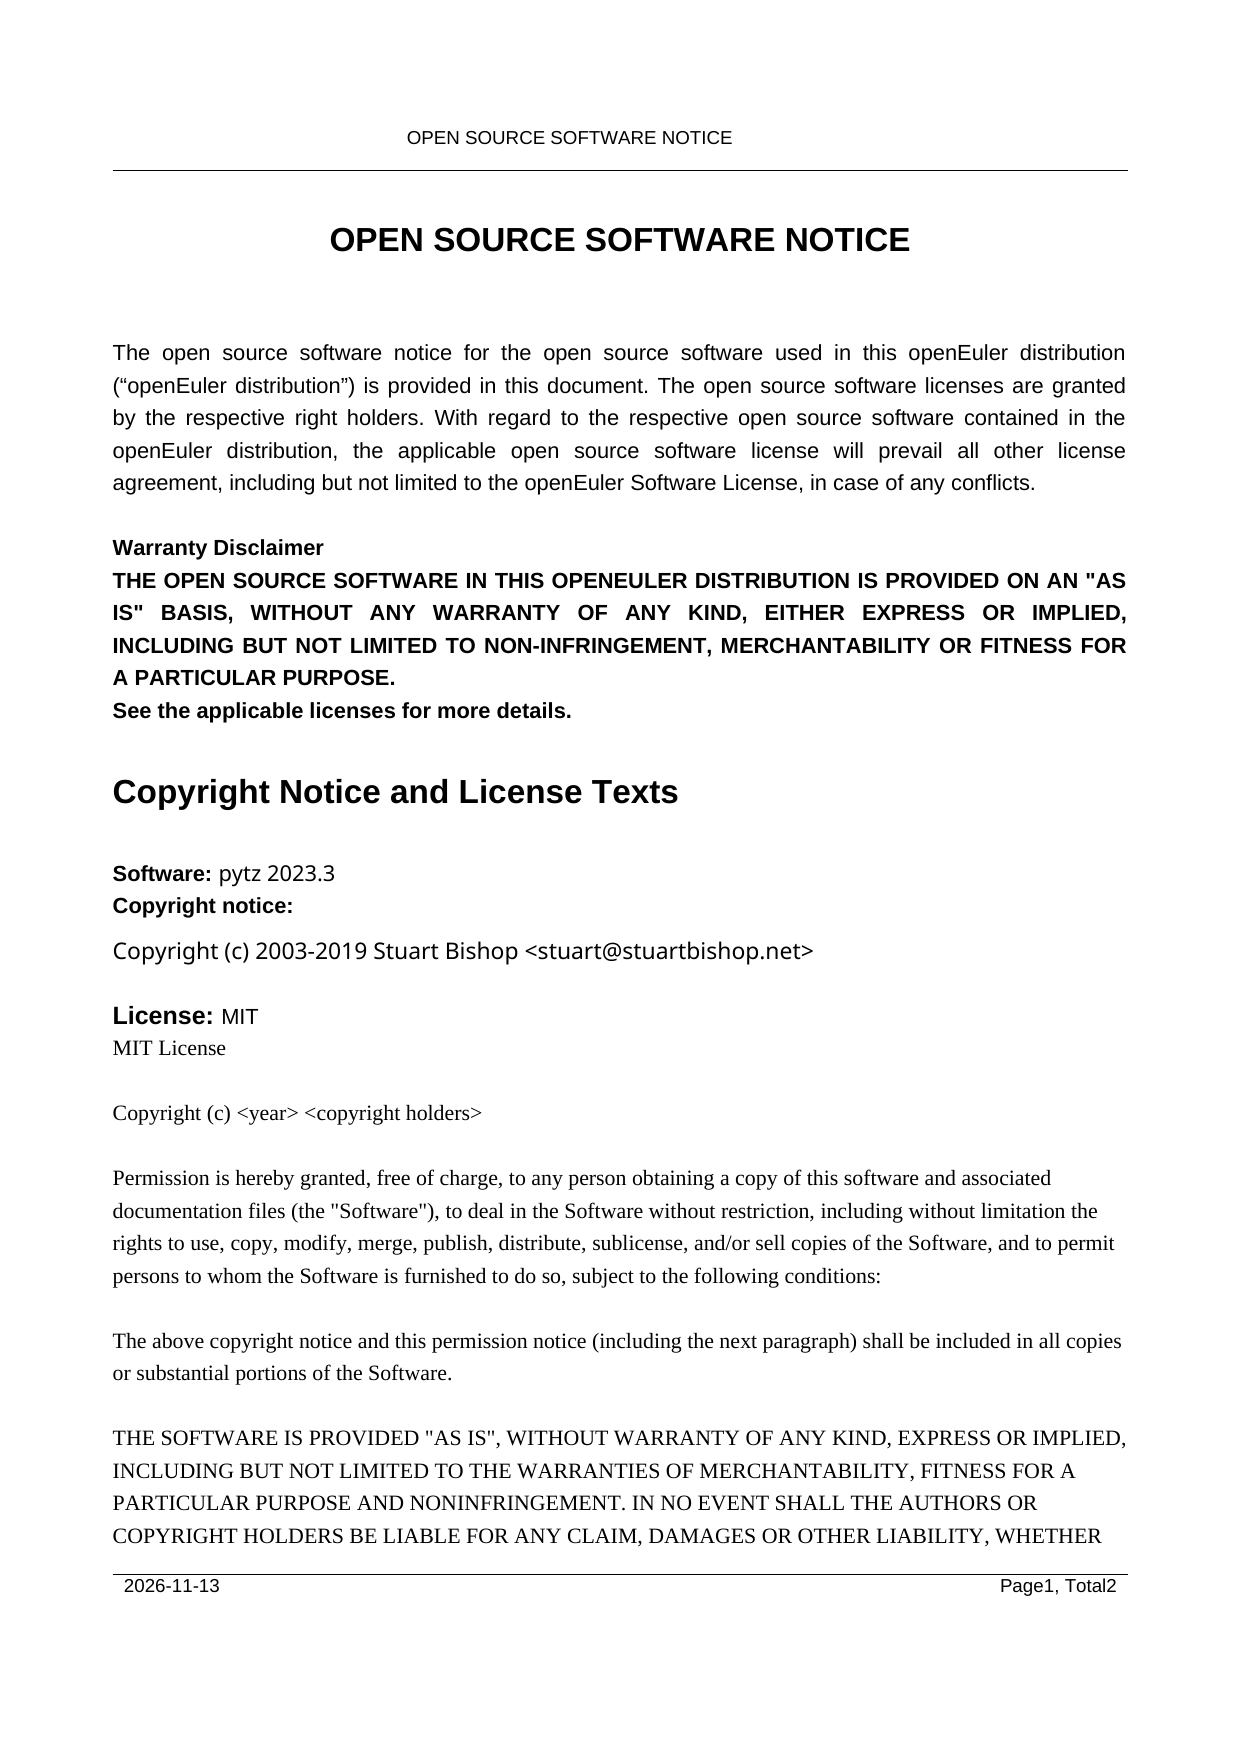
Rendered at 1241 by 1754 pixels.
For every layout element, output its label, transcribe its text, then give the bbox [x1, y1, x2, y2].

text License: MIT [112, 999, 1128, 1031]
text Copyright Notice and License Texts [112, 759, 1128, 824]
text THE OPEN SOURCE SOFTWARE IN THIS OPENEULER DISTRIBUTION IS PROVIDED ON AN "AS IS" BASIS, WITHOUT ANY WARRANTY OF ANY KIND, EITHER EXPRESS OR IMPLIED, INCLUDING BUT NOT LIMITED TO NON-INFRINGEMENT, MERCHANTABILITY OR FITNESS FOR A PARTICULAR PURPOSE. See the applicable licenses for more details. [112, 564, 1128, 726]
text The open source software notice for the open source software used in this openEuler distribution (“openEuler distribution”) is provided in this document. The open source software licenses are granted by the respective right holders. With regard to the respective open source software contained in the openEuler distribution, the applicable open source software license will prevail all other license agreement, including but not limited to the openEuler Software License, in case of any conflicts. [112, 336, 1128, 499]
text Copyright (c) 2003-2019 Stuart Bishop <stuart@stuartbishop.net> [112, 934, 1128, 999]
text Warranty Disclaimer [112, 531, 1128, 564]
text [112, 1031, 1128, 1551]
text OPEN SOURCE SOFTWARE NOTICE [112, 206, 1128, 271]
title Software: pytz 2023.3 [112, 856, 1128, 889]
text Copyright notice: [112, 889, 1128, 921]
